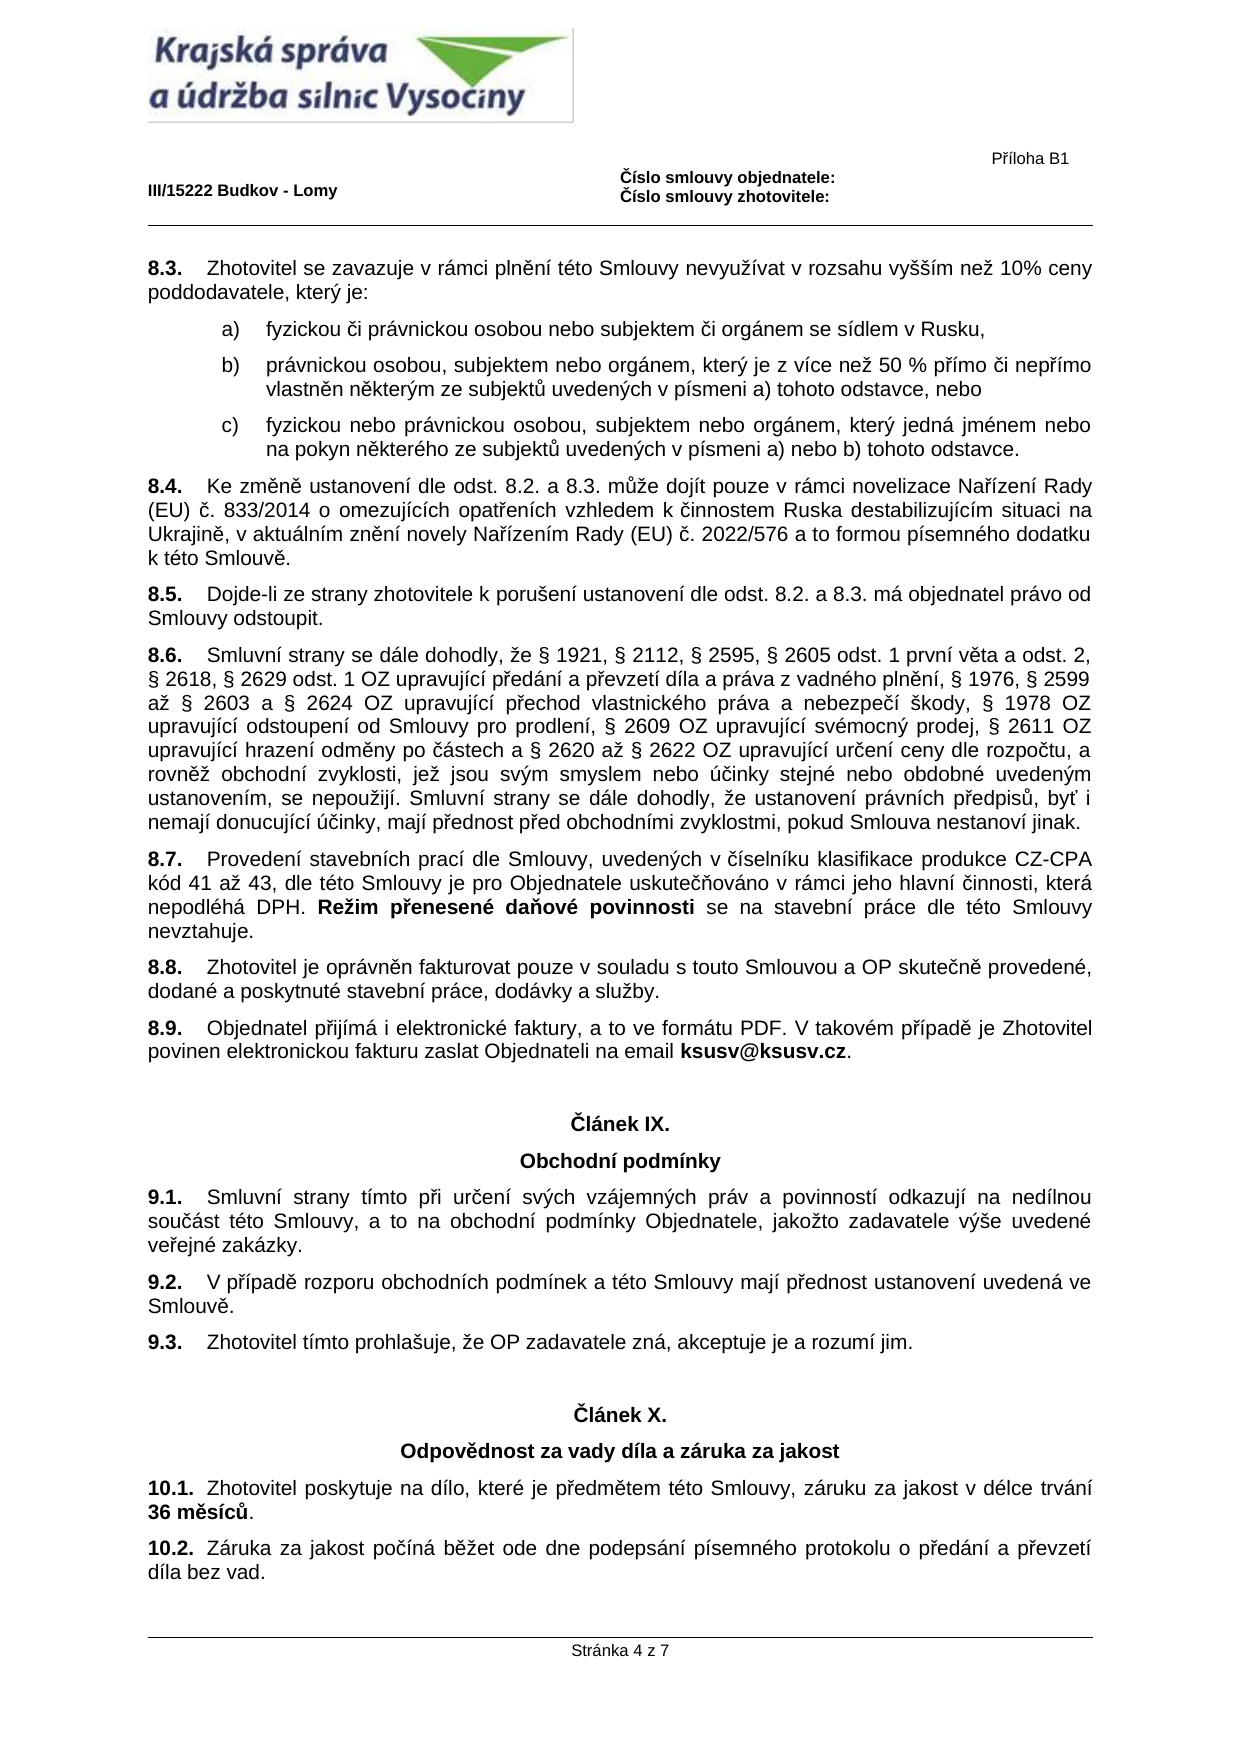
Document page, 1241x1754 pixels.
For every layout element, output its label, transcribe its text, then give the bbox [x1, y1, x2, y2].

list právnickou osobou, subjektem nebo orgánem, který je z více než 50 % přímo či nepřímo vlastněn některým ze subjektů uvedených v písmeni a) tohoto odstavce, nebo [221, 353, 1093, 401]
picture [147, 28, 574, 124]
list Zhotovitel je oprávněn fakturovat pouze v souladu s touto Smlouvou a OP skutečně provedené, dodané a poskytnuté stavební práce, dodávky a služby. [148, 955, 1093, 1003]
list fyzickou či právnickou osobou nebo subjektem či orgánem se sídlem v Rusku, [221, 316, 1093, 340]
list Smluvní strany tímto při určení svých vzájemných práv a povinností odkazují na nedílnou součást této Smlouvy, a to na obchodní podmínky Objednatele, jakožto zadavatele výše uvedené veřejné zakázky. [148, 1185, 1093, 1257]
subtitle Článek IX. [148, 1112, 1093, 1136]
list Provedení stavebních prací dle Smlouvy, uvedených v číselníku klasifikace produkce CZ-CPA kód 41 až 43, dle této Smlouvy je pro Objednatele uskutečňováno v rámci jeho hlavní činnosti, která nepodléhá DPH. Režim přenesené daňové povinnosti se na stavební práce dle této Smlouvy nevztahuje. [148, 847, 1093, 942]
list Zhotovitel se zavazuje v rámci plnění této Smlouvy nevyužívat v rozsahu vyšším než 10% ceny poddodavatele, který je: [148, 256, 1093, 304]
subtitle Obchodní podmínky [148, 1149, 1093, 1173]
list Smluvní strany se dále dohodly, že § 1921, § 2112, § 2595, § 2605 odst. 1 první věta a odst. 2, § 2618, § 2629 odst. 1 OZ upravující předání a převzetí díla a práva z vadného plnění, § 1976, § 2599 až § 2603 a § 2624 OZ upravující přechod vlastnického práva a nebezpečí škody, § 1978 OZ upravující odstoupení od Smlouvy pro prodlení, § 2609 OZ upravující svémocný prodej, § 2611 OZ upravující hrazení odměny po částech a § 2620 až § 2622 OZ upravující určení ceny dle rozpočtu, a rovněž obchodní zvyklosti, jež jsou svým smyslem nebo účinky stejné nebo obdobné uvedeným ustanovením, se nepoužijí. Smluvní strany se dále dohodly, že ustanovení právních předpisů, byť i nemají donucující účinky, mají přednost před obchodními zvyklostmi, pokud Smlouva nestanoví jinak. [148, 642, 1093, 834]
list fyzickou nebo právnickou osobou, subjektem nebo orgánem, který jedná jménem nebo na pokyn některého ze subjektů uvedených v písmeni a) nebo b) tohoto odstavce. [221, 413, 1093, 461]
list Záruka za jakost počíná běžet ode dne podepsání písemného protokolu o předání a převzetí díla bez vad. [148, 1536, 1093, 1584]
list Zhotovitel poskytuje na dílo, které je předmětem této Smlouvy, záruku za jakost v délce trvání 36 měsíců. [148, 1476, 1093, 1524]
list Dojde-li ze strany zhotovitele k porušení ustanovení dle odst. 8.2. a 8.3. má objednatel právo od Smlouvy odstoupit. [148, 582, 1093, 630]
list Objednatel přijímá i elektronické faktury, a to ve formátu PDF. V takovém případě je Zhotovitel povinen elektronickou fakturu zaslat Objednateli na email ksusv@ksusv.cz. [148, 1015, 1093, 1063]
list Ke změně ustanovení dle odst. 8.2. a 8.3. může dojít pouze v rámci novelizace Nařízení Rady (EU) č. 833/2014 o omezujících opatřeních vzhledem k činnostem Ruska destabilizujícím situaci na Ukrajině, v aktuálním znění novely Nařízením Rady (EU) č. 2022/576 a to formou písemného dodatku k této Smlouvě. [148, 474, 1093, 569]
list Zhotovitel tímto prohlašuje, že OP zadavatele zná, akceptuje je a rozumí jim. [148, 1330, 1093, 1354]
subtitle Odpovědnost za vady díla a záruka za jakost [148, 1439, 1093, 1463]
list V případě rozporu obchodních podmínek a této Smlouvy mají přednost ustanovení uvedená ve Smlouvě. [148, 1269, 1093, 1317]
text Článek X. [148, 1403, 1093, 1427]
